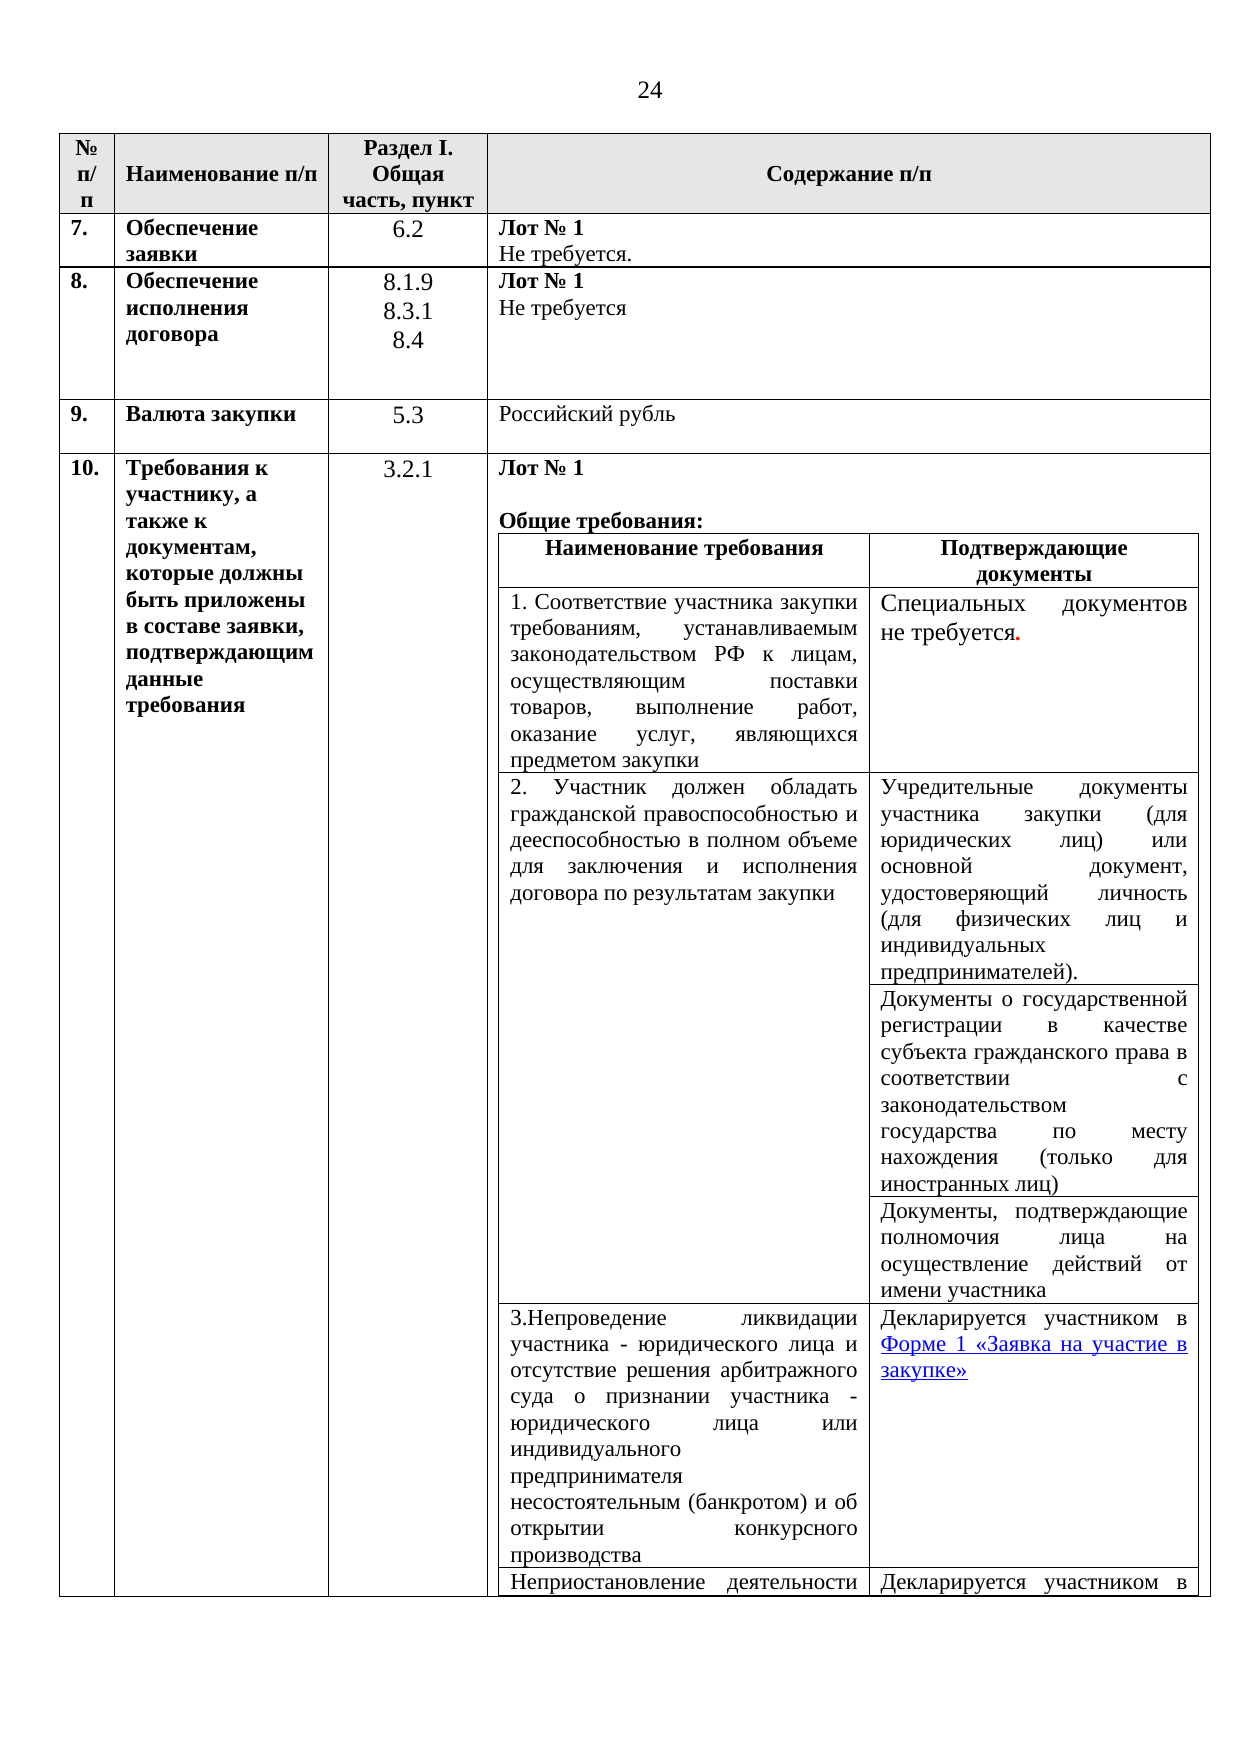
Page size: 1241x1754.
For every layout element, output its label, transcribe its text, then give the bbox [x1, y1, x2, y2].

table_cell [115, 454, 328, 1596]
table_header Содержание п/п [488, 134, 1210, 213]
table_cell [60, 268, 114, 399]
table_cell Валюта закупки [115, 400, 328, 453]
table_cell 5.3 [329, 400, 487, 453]
table_cell [60, 214, 114, 266]
table_header Наименование п/п [115, 134, 328, 213]
table_header Раздел I. Общая часть, пункт [329, 134, 487, 213]
table_cell 3.2.1 [329, 454, 487, 1596]
table_header № п/п [60, 134, 114, 213]
table_cell Обеспечение исполнения договора [115, 268, 328, 399]
table_cell Лот № 1 Не требуется [488, 268, 1210, 399]
table_cell Обеспечение заявки [115, 214, 328, 266]
table_cell [60, 400, 114, 453]
table_cell Лот № 1 Общие требования: Дополнительные требования: Специальные требования: [488, 454, 1210, 1596]
table_cell Российский рубль [488, 400, 1210, 453]
table_cell 8.1.9 8.3.1 8.4 [329, 268, 487, 399]
table_cell 6.2 [329, 214, 487, 266]
table_cell Лот № 1 Не требуется. [488, 214, 1210, 266]
table_cell [60, 454, 114, 1596]
